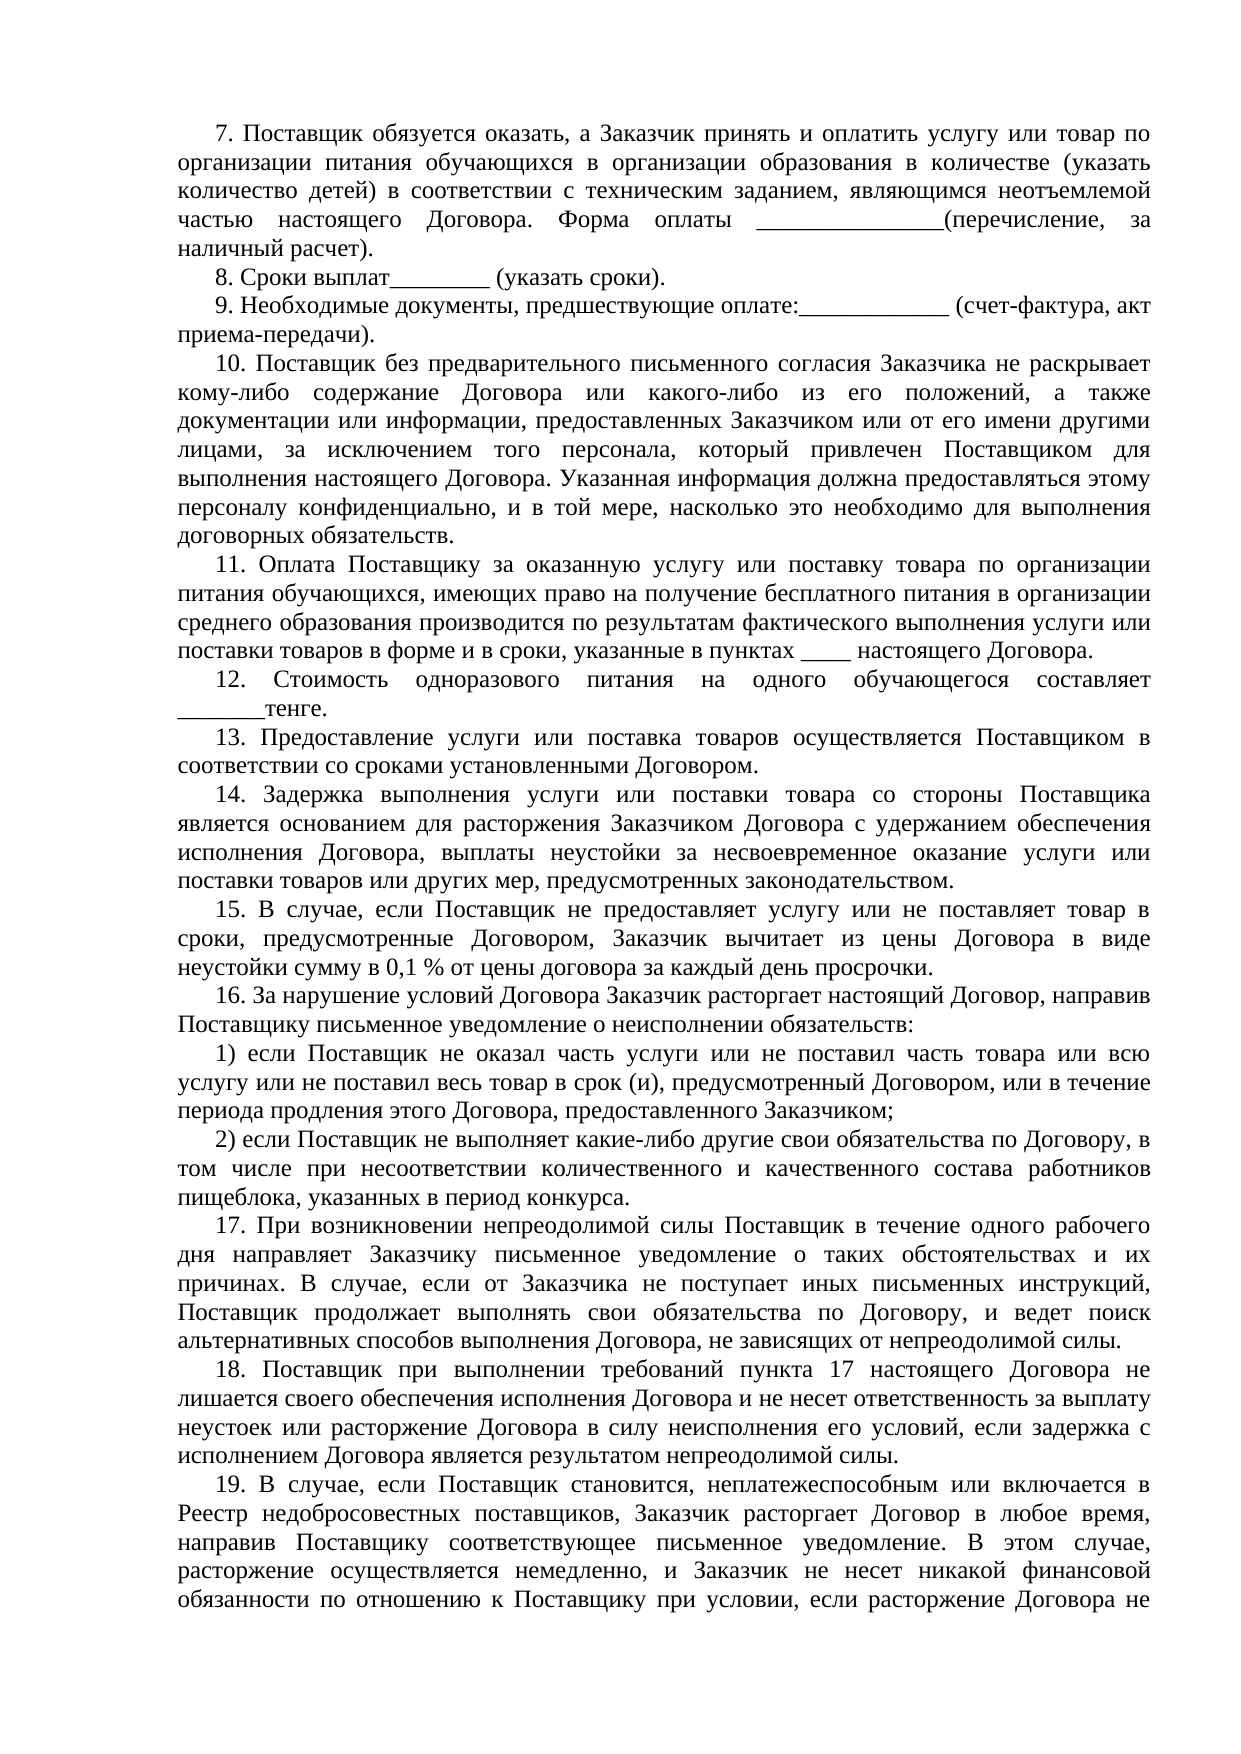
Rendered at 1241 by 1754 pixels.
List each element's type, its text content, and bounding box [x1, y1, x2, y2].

text 2) если Поставщик не выполняет какие-либо другие свои обязательства по Договору, в том числе при несоответствии количественного и качественного состава работников пищеблока, указанных в период конкурса. [177, 1124, 1152, 1211]
text 13. Предоставление услуги или поставка товаров осуществляется Поставщиком в соответствии со сроками установленными Договором. [177, 722, 1152, 779]
text 15. В случае, если Поставщик не предоставляет услугу или не поставляет товар в сроки, предусмотренные Договором, Заказчик вычитает из цены Договора в виде неустойки сумму в 0,1 % от цены договора за каждый день просрочки. [177, 894, 1152, 981]
text 17. При возникновении непреодолимой силы Поставщик в течение одного рабочего дня направляет Заказчику письменное уведомление о таких обстоятельствах и их причинах. В случае, если от Заказчика не поступает иных письменных инструкций, Поставщик продолжает выполнять свои обязательства по Договору, и ведет поиск альтернативных способов выполнения Договора, не зависящих от непреодолимой силы. [177, 1211, 1152, 1354]
text 9. Необходимые документы, предшествующие оплате:____________ (счет-фактура, акт приема-передачи). [177, 291, 1152, 348]
text 10. Поставщик без предварительного письменного согласия Заказчика не раскрывает кому-либо содержание Договора или какого-либо из его положений, а также документации или информации, предоставленных Заказчиком или от его имени другими лицами, за исключением того персонала, который привлечен Поставщиком для выполнения настоящего Договора. Указанная информация должна предоставляться этому персоналу конфиденциально, и в той мере, насколько это необходимо для выполнения договорных обязательств. [177, 348, 1152, 549]
text 16. За нарушение условий Договора Заказчик расторгает настоящий Договор, направив Поставщику письменное уведомление о неисполнении обязательств: [177, 981, 1152, 1038]
text 14. Задержка выполнения услуги или поставки товара со стороны Поставщика является основанием для расторжения Заказчиком Договора с удержанием обеспечения исполнения Договора, выплаты неустойки за несвоевременное оказание услуги или поставки товаров или других мер, предусмотренных законодательством. [177, 779, 1152, 894]
text 7. Поставщик обязуется оказать, а Заказчик принять и оплатить услугу или товар по организации питания обучающихся в организации образования в количестве (указать количество детей) в соответствии с техническим заданием, являющимся неотъемлемой частью настоящего Договора. Форма оплаты _______________(перечисление, за наличный расчет). [177, 118, 1152, 262]
text 18. Поставщик при выполнении требований пункта 17 настоящего Договора не лишается своего обеспечения исполнения Договора и не несет ответственность за выплату неустоек или расторжение Договора в силу неисполнения его условий, если задержка с исполнением Договора является результатом непреодолимой силы. [177, 1354, 1152, 1469]
text 1) если Поставщик не оказал часть услуги или не поставил часть товара или всю услугу или не поставил весь товар в срок (и), предусмотренный Договором, или в течение периода продления этого Договора, предоставленного Заказчиком; [177, 1038, 1152, 1124]
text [177, 1469, 1152, 1613]
text 12. Стоимость одноразового питания на одного обучающегося составляет _______тенге. [177, 664, 1152, 722]
text 8. Сроки выплат________ (указать сроки). [177, 262, 1152, 291]
text 11. Оплата Поставщику за оказанную услугу или поставку товара по организации питания обучающихся, имеющих право на получение бесплатного питания в организации среднего образования производится по результатам фактического выполнения услуги или поставки товаров в форме и в сроки, указанные в пунктах ____ настоящего Договора. [177, 549, 1152, 664]
